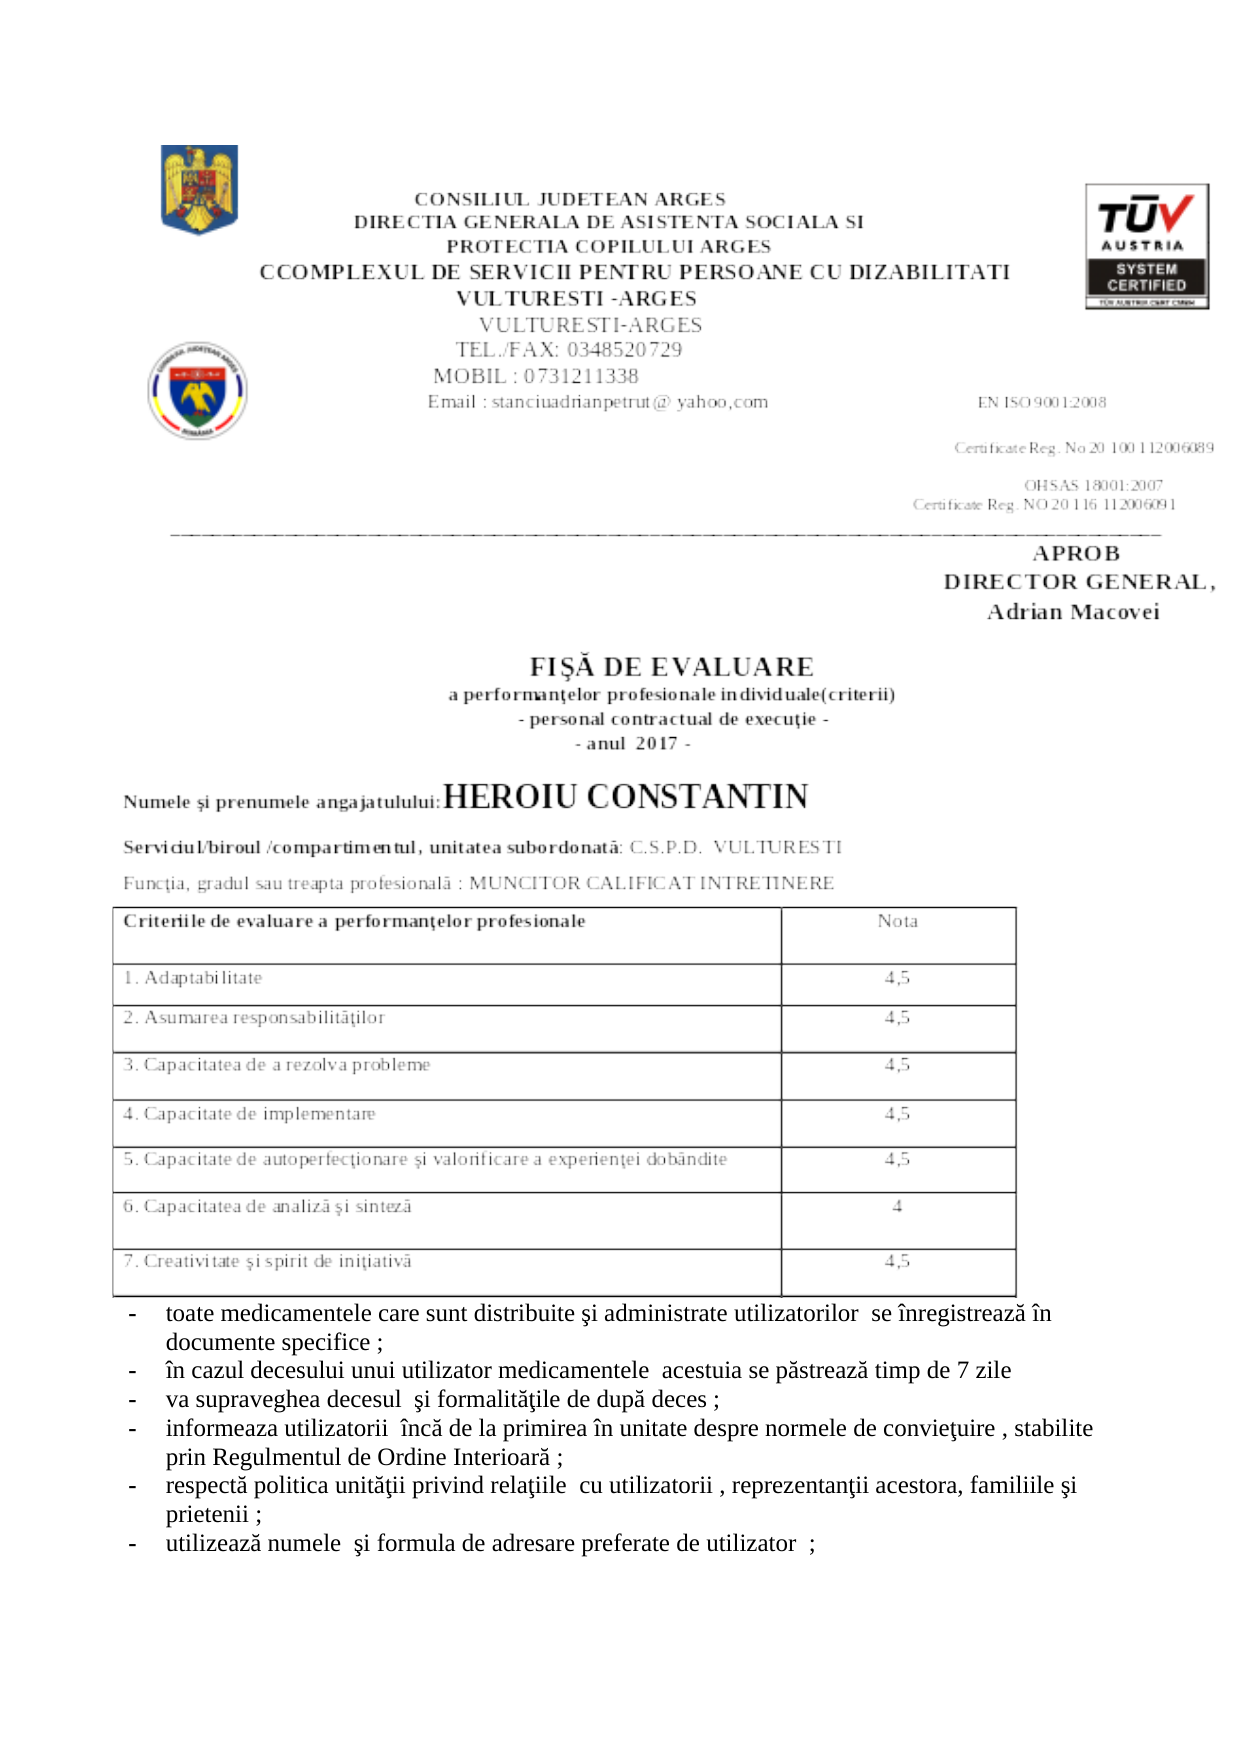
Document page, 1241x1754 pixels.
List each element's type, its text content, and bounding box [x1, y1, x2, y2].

list va supraveghea decesul şi formalităţile de după deces ; [128, 1384, 1128, 1413]
list toate medicamentele care sunt distribuite şi administrate utilizatorilor se înregistrează în documente specifice ; [128, 1298, 1128, 1355]
list în cazul decesului unui utilizator medicamentele acestuia se păstrează timp de 7 zile [128, 1355, 1128, 1384]
list utilizează numele şi formula de adresare preferate de utilizator ; [128, 1528, 1128, 1557]
list informeaza utilizatorii încă de la primirea în unitate despre normele de convieţuire , stabilite prin Regulmentul de Ordine Interioară ; [128, 1413, 1128, 1470]
list respectă politica unităţii privind relaţiile cu utilizatorii , reprezentanţii acestora, familiile şi prietenii ; [128, 1470, 1128, 1528]
